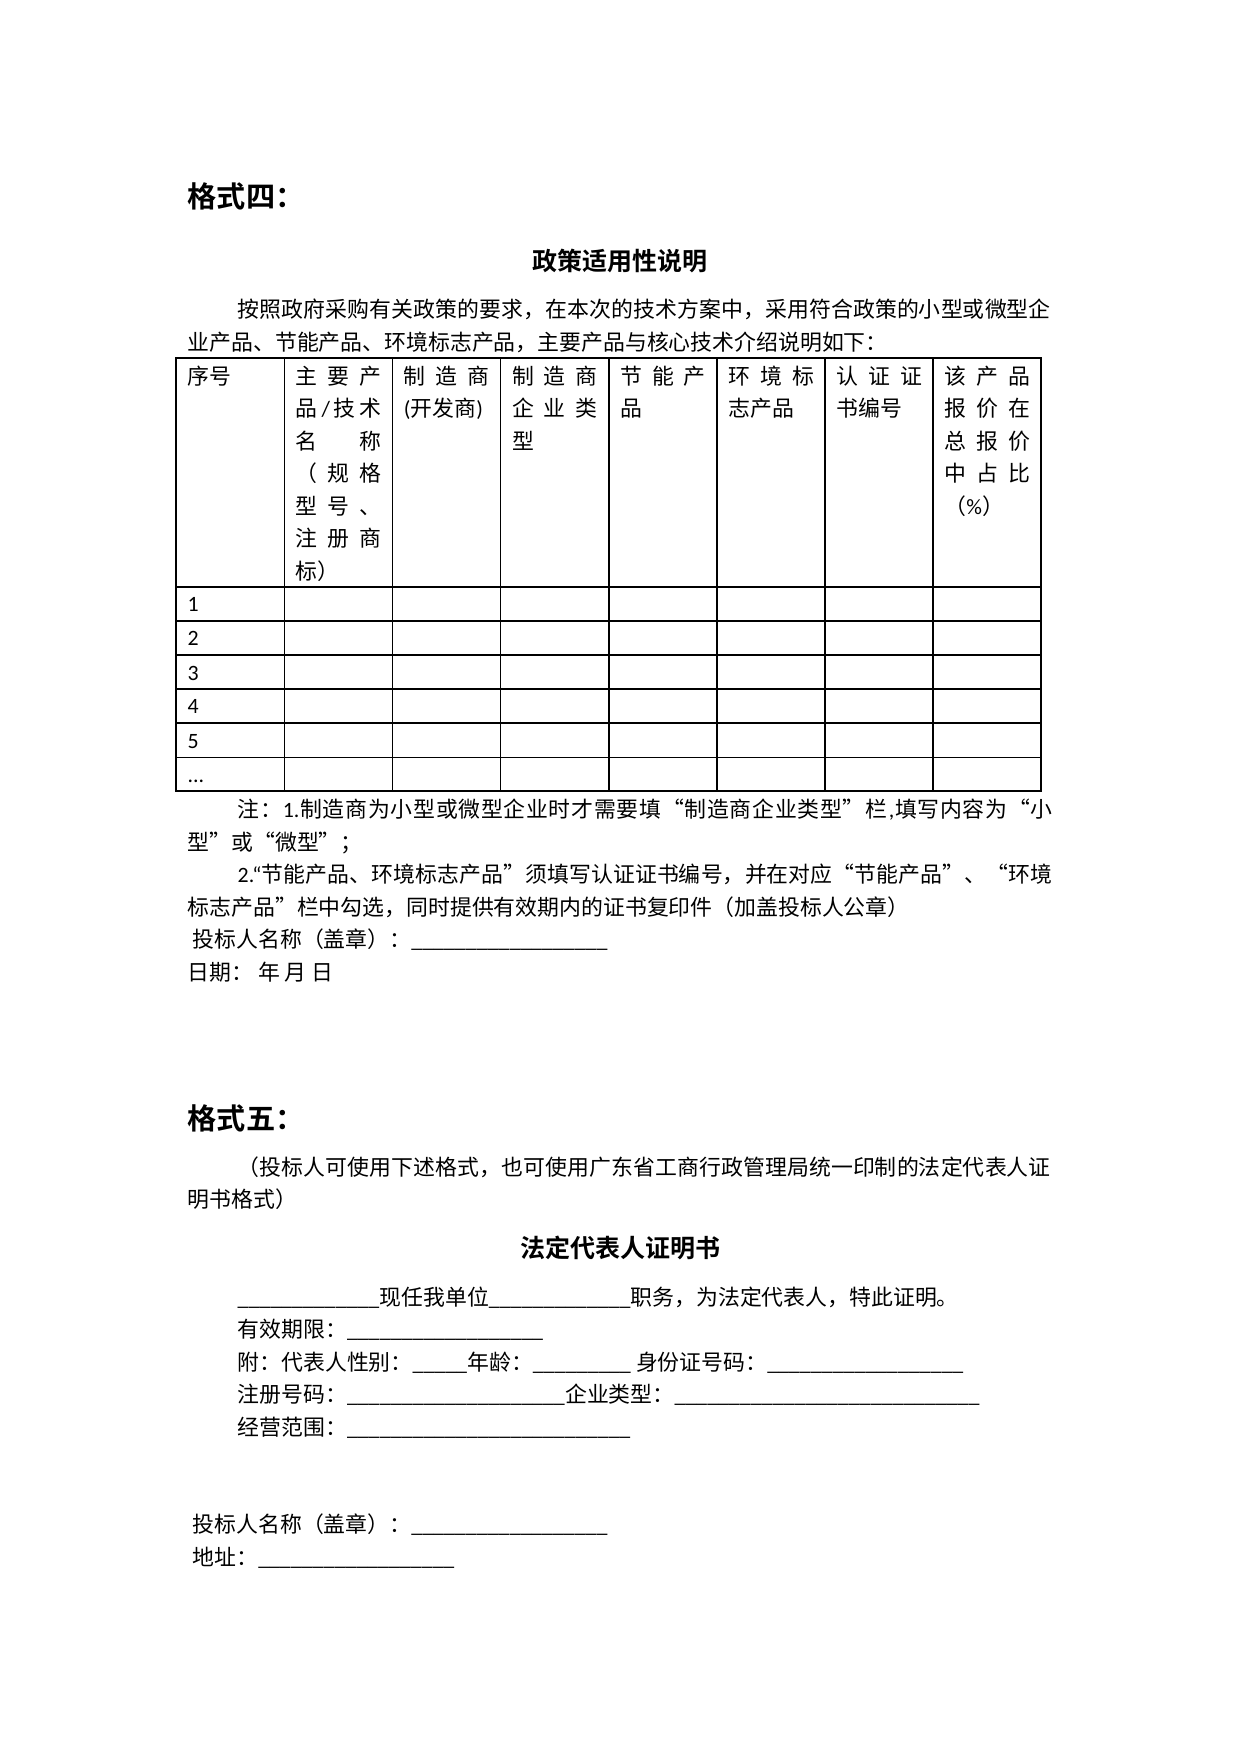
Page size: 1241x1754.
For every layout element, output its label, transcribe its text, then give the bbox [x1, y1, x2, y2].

text 政策适用性说明 [187, 227, 1053, 292]
table_cell [610, 622, 716, 654]
table_cell [718, 758, 824, 790]
table_cell ... [177, 758, 284, 790]
table_cell [393, 690, 500, 722]
table_cell [393, 656, 500, 688]
table_cell [826, 588, 932, 620]
table_cell 5 [177, 724, 284, 756]
text 投标人名称（盖章）：__________________ [187, 1507, 1053, 1539]
table_cell [610, 588, 716, 620]
table_cell [610, 690, 716, 722]
table_cell [501, 690, 608, 722]
table_cell [826, 758, 932, 790]
table_header 该产品报价在总报价中占比（%） [934, 359, 1040, 586]
text 格式五： [187, 1084, 1053, 1149]
table_cell [501, 588, 608, 620]
table_cell [610, 656, 716, 688]
table_cell [826, 656, 932, 688]
text 经营范围：__________________________ [187, 1409, 1053, 1442]
table_cell [285, 690, 392, 722]
table_cell [501, 622, 608, 654]
table_header 序号 [177, 359, 284, 586]
table_header 环境标志产品 [718, 359, 824, 586]
table_header 制造商(开发商) [393, 359, 500, 586]
table_cell [501, 758, 608, 790]
table_header 节能产品 [610, 359, 716, 586]
text （投标人可使用下述格式，也可使用广东省工商行政管理局统一印制的法定代表人证明书格式） [187, 1149, 1053, 1214]
text 2.“节能产品、环境标志产品”须填写认证证书编号，并在对应“节能产品”、“环境标志产品”栏中勾选，同时提供有效期内的证书复印件（加盖投标人公章） [187, 857, 1053, 922]
text 注册号码：____________________企业类型：____________________________ [187, 1377, 1053, 1409]
text 地址：__________________ [187, 1539, 1053, 1572]
table_cell [934, 588, 1040, 620]
table_header 认证证书编号 [826, 359, 932, 586]
table_cell 4 [177, 690, 284, 722]
table_cell [934, 656, 1040, 688]
table_cell [934, 622, 1040, 654]
text _____________现任我单位_____________职务，为法定代表人，特此证明。 [187, 1279, 1053, 1312]
table_cell [285, 724, 392, 756]
table_cell [285, 588, 392, 620]
text 投标人名称（盖章）：__________________ [187, 922, 1053, 954]
text 格式四： [187, 162, 1053, 227]
table_cell [826, 690, 932, 722]
text 注：1.制造商为小型或微型企业时才需要填“制造商企业类型”栏,填写内容为“小型”或“微型”； [187, 792, 1053, 857]
table_cell [285, 656, 392, 688]
table_cell [934, 690, 1040, 722]
text 法定代表人证明书 [187, 1214, 1053, 1279]
table_cell [285, 622, 392, 654]
table_cell [393, 758, 500, 790]
table_cell [826, 622, 932, 654]
table_cell [610, 724, 716, 756]
table_cell 2 [177, 622, 284, 654]
table_cell [393, 622, 500, 654]
table_cell [393, 588, 500, 620]
table_cell [501, 656, 608, 688]
table_cell [718, 656, 824, 688]
table_cell 3 [177, 656, 284, 688]
table_header 制造商企业类型 [501, 359, 608, 586]
table_cell [285, 758, 392, 790]
table_cell [501, 724, 608, 756]
text 按照政府采购有关政策的要求，在本次的技术方案中，采用符合政策的小型或微型企业产品、节能产品、环境标志产品，主要产品与核心技术介绍说明如下： [187, 292, 1053, 357]
table_cell [718, 622, 824, 654]
table_cell [934, 724, 1040, 756]
table_cell [610, 758, 716, 790]
table_cell [718, 690, 824, 722]
table_cell [718, 724, 824, 756]
table_cell [393, 724, 500, 756]
table_header 主要产品/技术名称（规格型号、注册商标） [285, 359, 392, 586]
table_cell [718, 588, 824, 620]
table_cell [826, 724, 932, 756]
table_cell [934, 758, 1040, 790]
table_cell 1 [177, 588, 284, 620]
text 附：代表人性别：_____年龄：_________ 身份证号码：__________________ [187, 1344, 1053, 1377]
text 日期： 年 月 日 [187, 954, 1053, 987]
text 有效期限：__________________ [187, 1312, 1053, 1344]
